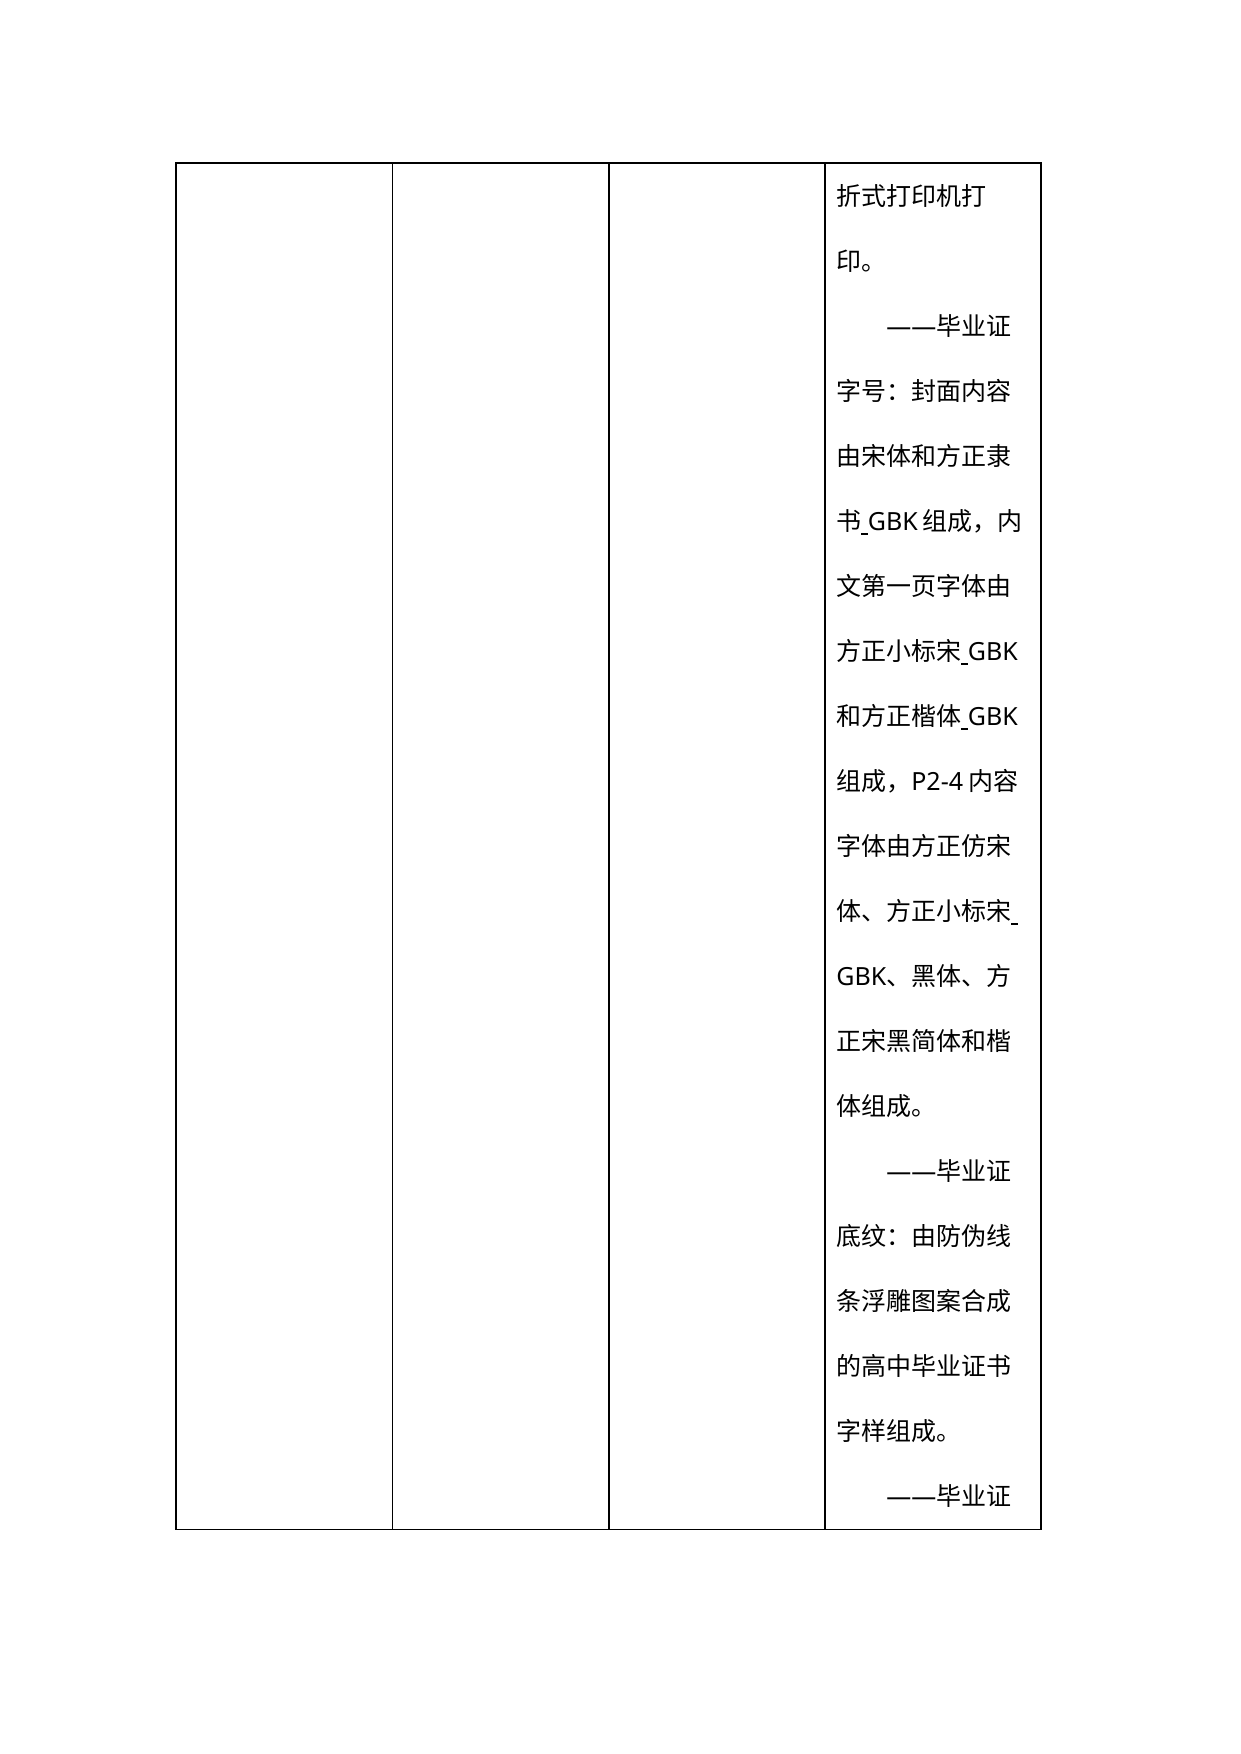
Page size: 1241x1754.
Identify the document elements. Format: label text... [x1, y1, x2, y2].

table_cell [610, 164, 824, 1528]
table_cell [177, 164, 392, 1528]
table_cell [826, 164, 1040, 1528]
table_cell 1 [393, 164, 608, 1528]
